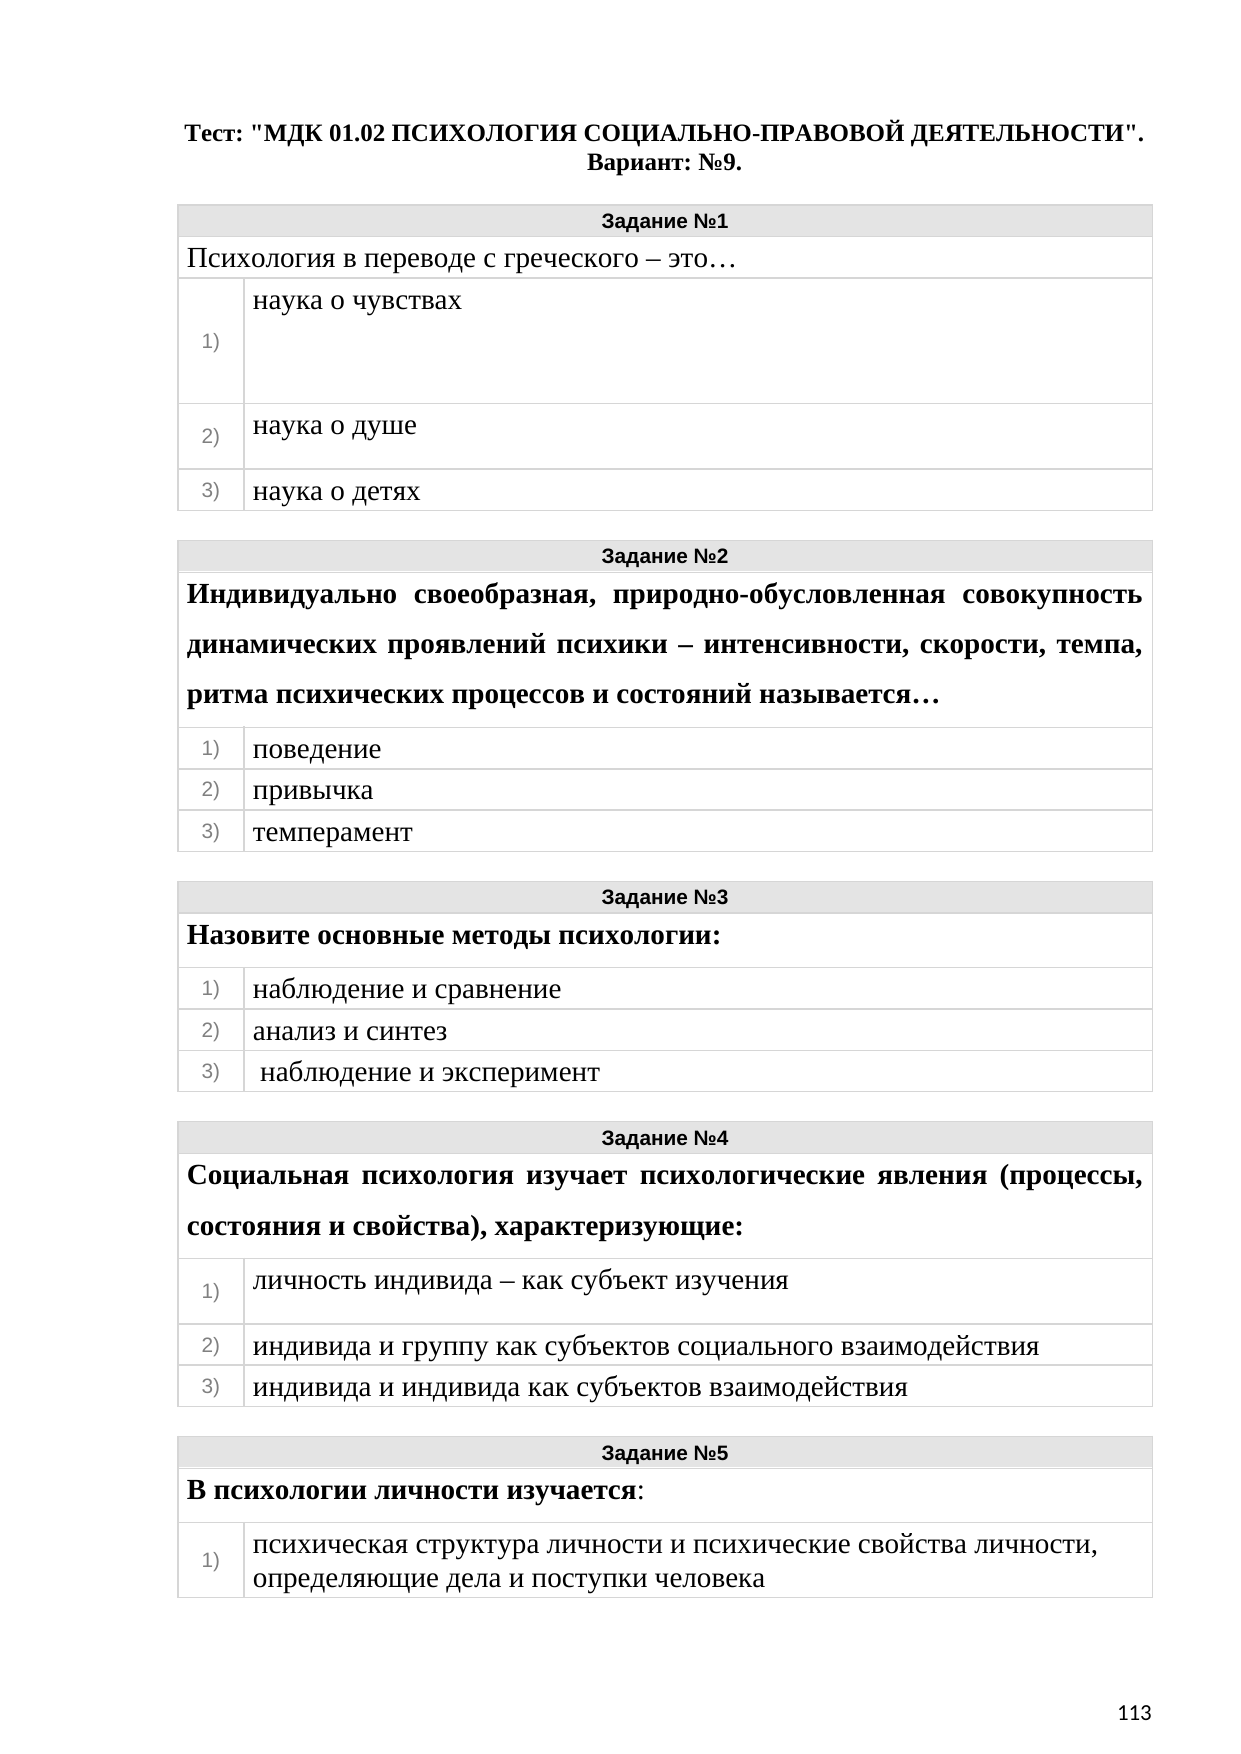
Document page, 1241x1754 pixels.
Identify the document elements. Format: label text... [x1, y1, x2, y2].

text Вариант: №9. [177, 147, 1152, 176]
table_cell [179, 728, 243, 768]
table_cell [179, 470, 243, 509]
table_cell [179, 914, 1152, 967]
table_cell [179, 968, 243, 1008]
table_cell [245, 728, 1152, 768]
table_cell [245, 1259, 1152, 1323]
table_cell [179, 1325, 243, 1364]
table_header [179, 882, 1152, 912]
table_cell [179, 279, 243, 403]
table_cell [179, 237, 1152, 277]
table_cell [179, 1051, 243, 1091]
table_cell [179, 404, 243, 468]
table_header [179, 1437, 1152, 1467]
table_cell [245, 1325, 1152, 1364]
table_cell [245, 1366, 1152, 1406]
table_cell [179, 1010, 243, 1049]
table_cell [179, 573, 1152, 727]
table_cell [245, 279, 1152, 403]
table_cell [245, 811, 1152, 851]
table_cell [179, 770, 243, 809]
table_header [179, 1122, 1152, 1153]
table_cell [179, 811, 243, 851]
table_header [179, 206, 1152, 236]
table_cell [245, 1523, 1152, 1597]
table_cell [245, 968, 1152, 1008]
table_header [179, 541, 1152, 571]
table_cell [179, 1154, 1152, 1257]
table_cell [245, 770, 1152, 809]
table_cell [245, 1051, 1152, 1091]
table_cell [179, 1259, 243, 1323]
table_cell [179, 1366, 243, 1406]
text Тест: "МДК 01.02 ПСИХОЛОГИЯ СОЦИАЛЬНО-ПРАВОВОЙ ДЕЯТЕЛЬНОСТИ". [177, 118, 1152, 147]
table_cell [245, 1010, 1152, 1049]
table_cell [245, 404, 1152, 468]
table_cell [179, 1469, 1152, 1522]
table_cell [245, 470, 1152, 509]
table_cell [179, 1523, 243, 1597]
